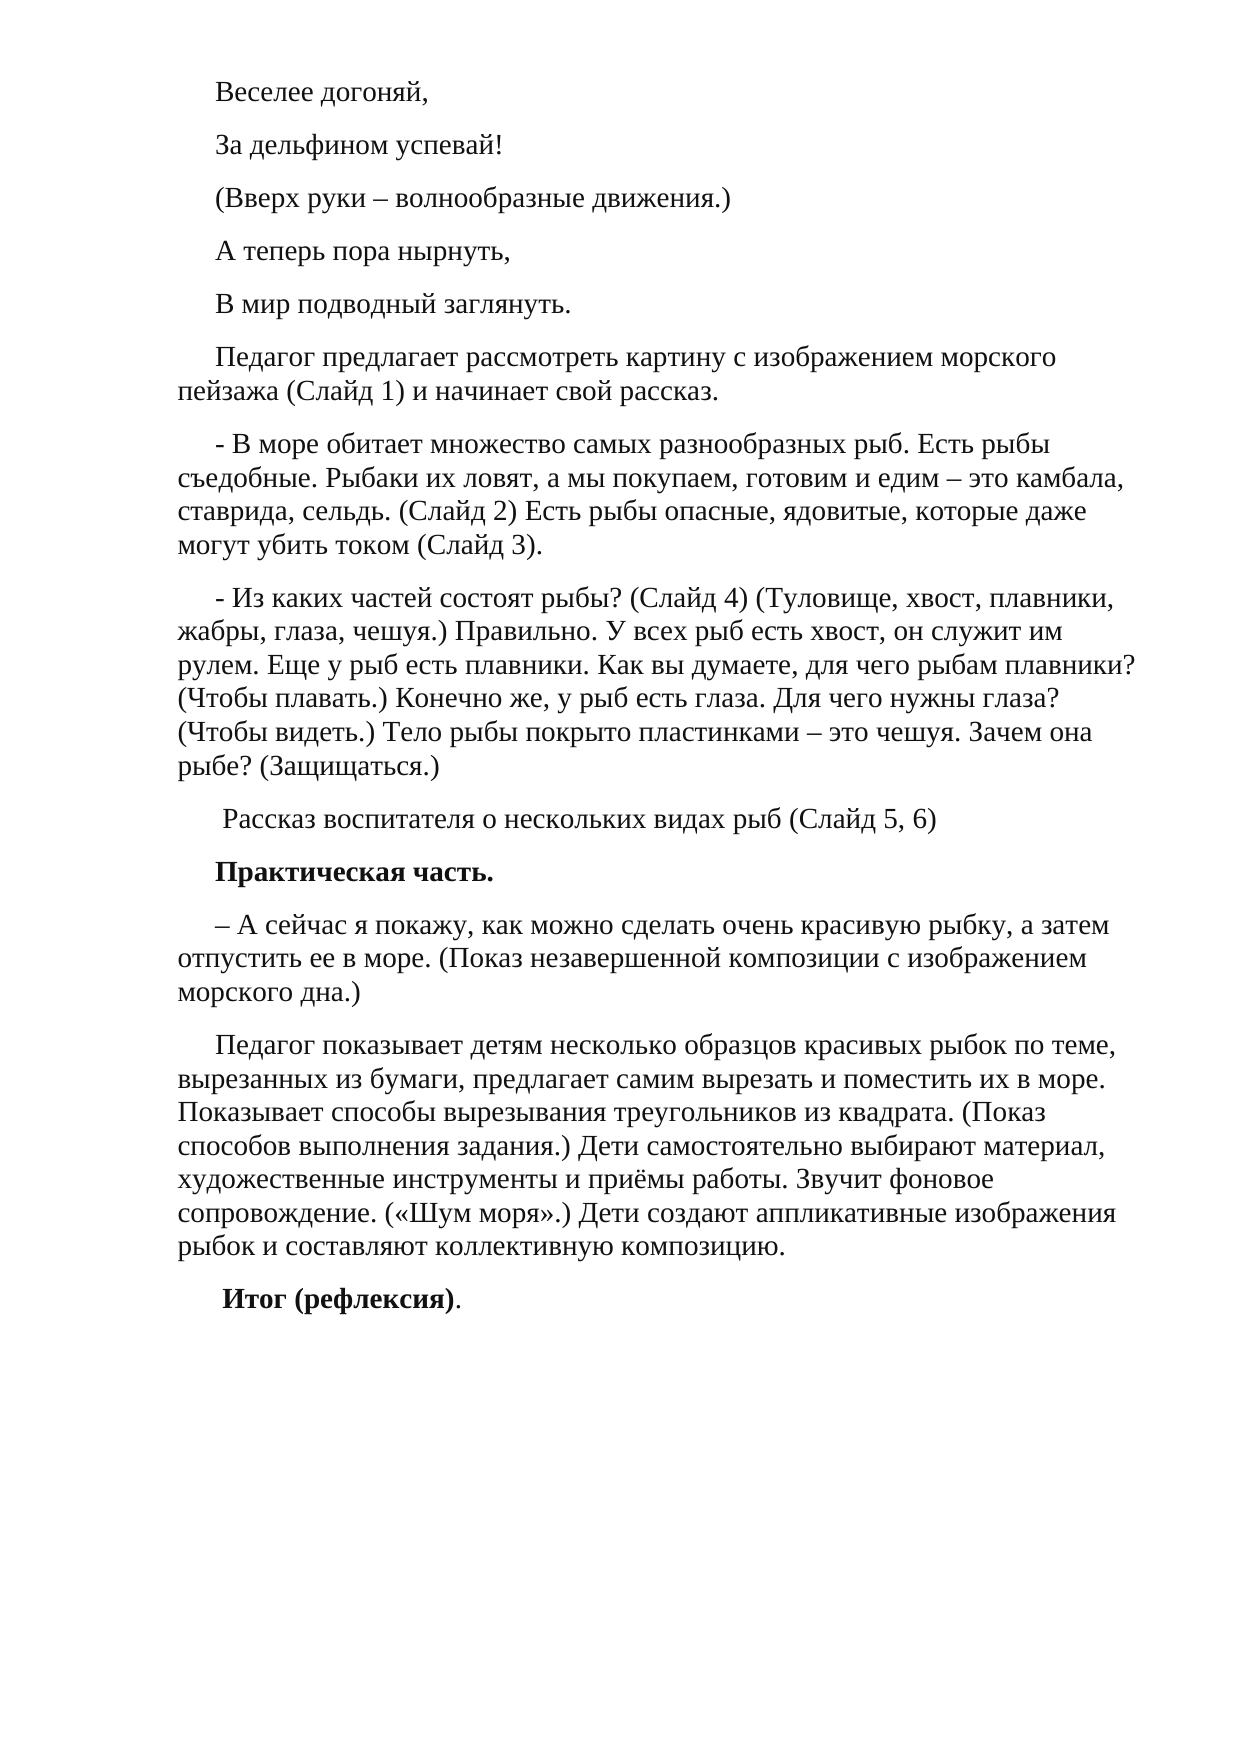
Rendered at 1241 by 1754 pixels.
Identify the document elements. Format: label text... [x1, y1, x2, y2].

text (Вверх руки – волнообразные движения.) [177, 180, 1152, 214]
text Рассказ воспитателя о нескольких видах рыб (Слайд 5, 6) [177, 801, 1152, 834]
text В мир подводный заглянуть. [177, 286, 1152, 320]
text Педагог предлагает рассмотреть картину с изображением морского пейзажа (Слайд 1) и начинает свой рассказ. [177, 339, 1152, 407]
text - В море обитает множество самых разнообразных рыб. Есть рыбы съедобные. Рыбаки их ловят, а мы покупаем, готовим и едим – это камбала, ставрида, сельдь. (Слайд 2) Есть рыбы опасные, ядовитые, которые даже могут убить током (Слайд 3). [177, 426, 1152, 560]
text – А сейчас я покажу, как можно сделать очень красивую рыбку, а затем отпустить ее в море. (Показ незавершенной композиции с изображением морского дна.) [177, 907, 1152, 1008]
text Педагог показывает детям несколько образцов красивых рыбок по теме, вырезанных из бумаги, предлагает самим вырезать и поместить их в море. Показывает способы вырезывания треугольников из квадрата. (Показ способов выполнения задания.) Дети самостоятельно выбирают материал, художественные инструменты и приёмы работы. Звучит фоновое сопровождение. («Шум моря».) Дети создают аппликативные изображения рыбок и составляют коллективную композицию. [177, 1027, 1152, 1262]
text А теперь пора нырнуть, [177, 233, 1152, 267]
text Итог (рефлексия). [177, 1282, 1152, 1315]
text За дельфином успевай! [177, 127, 1152, 161]
text Практическая часть. [177, 854, 1152, 887]
text Веселее догоняй, [177, 74, 1152, 107]
text - Из каких частей состоят рыбы? (Слайд 4) (Туловище, хвост, плавники, жабры, глаза, чешуя.) Правильно. У всех рыб есть хвост, он служит им рулем. Еще у рыб есть плавники. Как вы думаете, для чего рыбам плавники? (Чтобы плавать.) Конечно же, у рыб есть глаза. Для чего нужны глаза? (Чтобы видеть.) Тело рыбы покрыто пластинками – это чешуя. Зачем она рыбе? (Защищаться.) [177, 580, 1152, 781]
